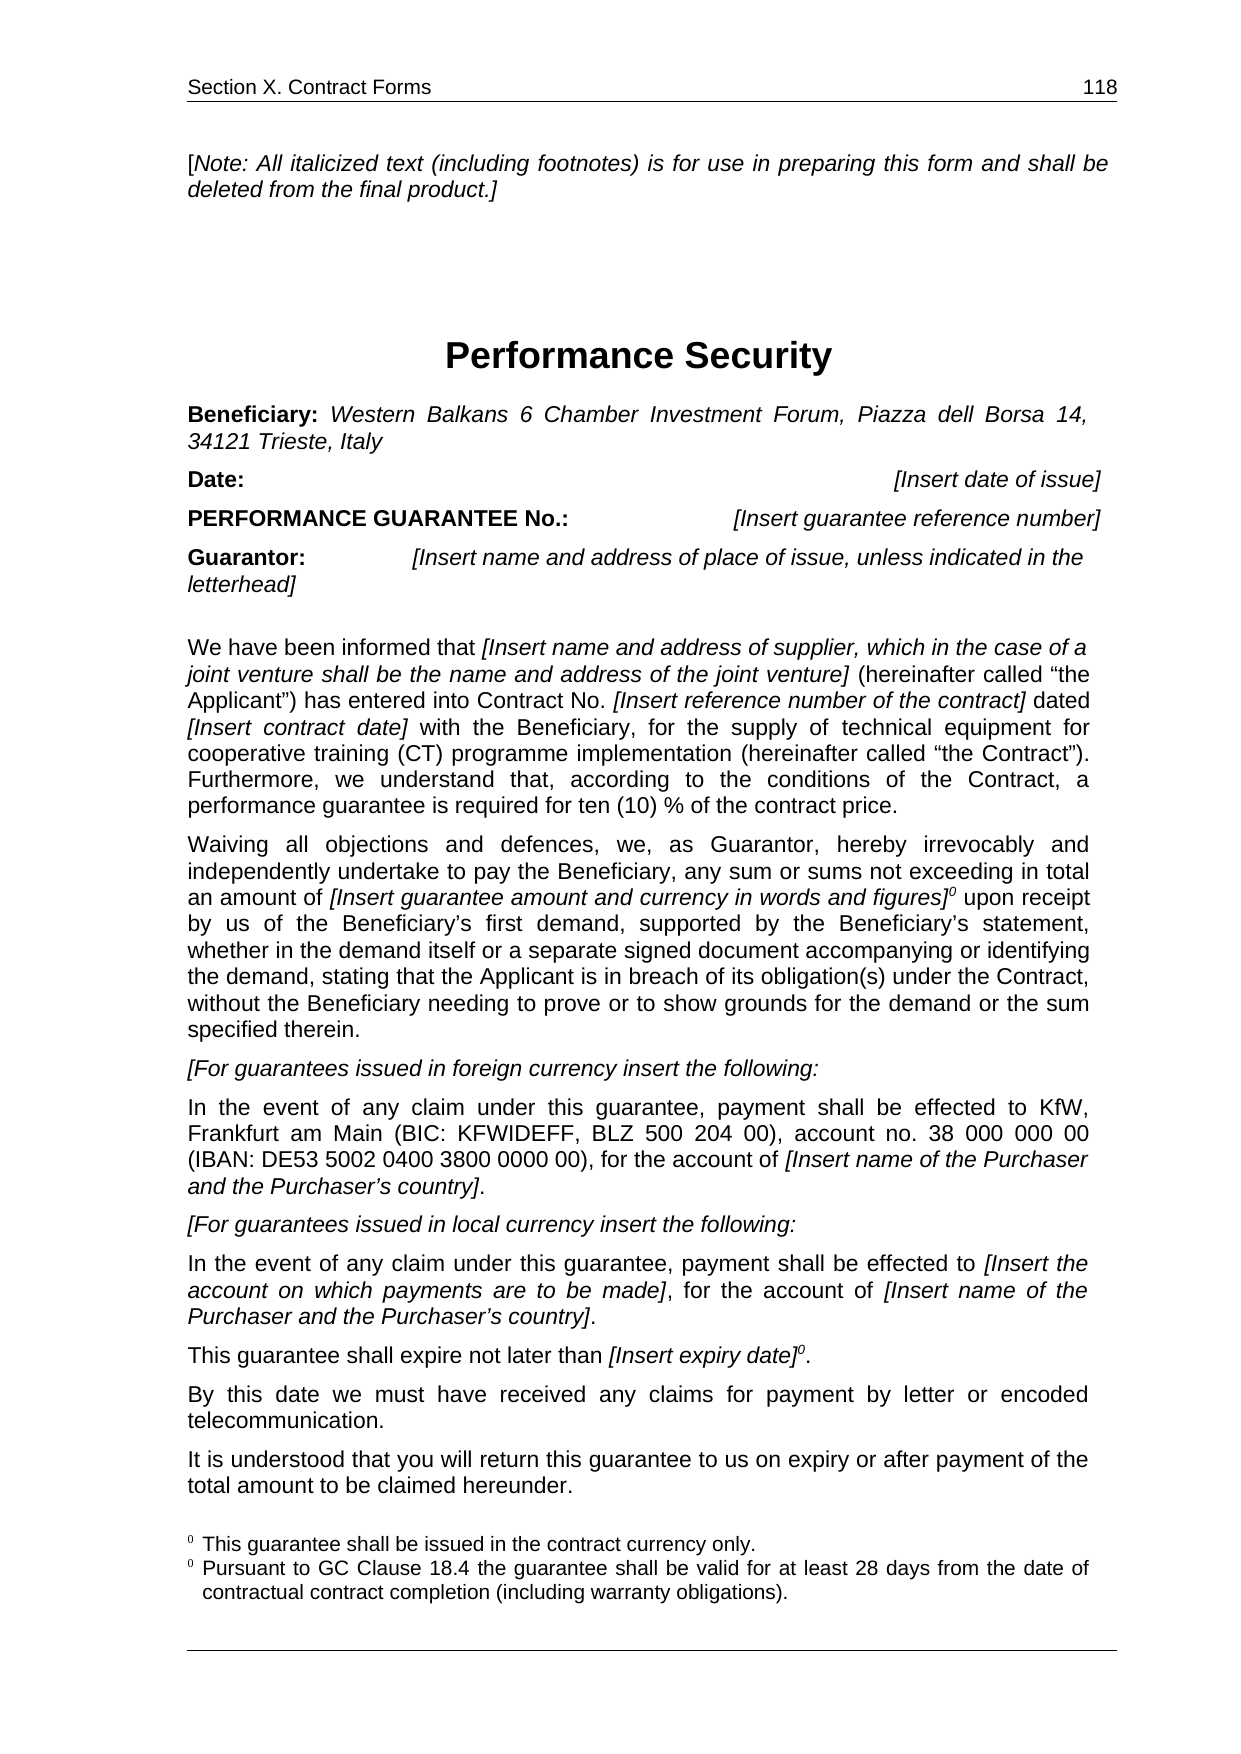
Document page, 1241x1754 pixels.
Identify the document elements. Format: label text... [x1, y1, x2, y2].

text [For guarantees issued in foreign currency insert the following: [187, 1055, 1090, 1081]
text Date: [Insert date of issue] [187, 466, 1090, 493]
text In the event of any claim under this guarantee, payment shall be effected to KfW, Frankfurt am Main (BIC: KFWIDEFF, BLZ 500 204 00), account no. 38 000 000 00 (IBAN: DE53 5002 0400 3800 0000 00), for the account of [Insert name of the Purchaser and the Purchaser’s country]. [187, 1093, 1090, 1199]
text Beneficiary: Western Balkans 6 Chamber Investment Forum, Piazza dell Borsa 14, 34121 Trieste, Italy [187, 401, 1090, 454]
text [For guarantees issued in local currency insert the following: [187, 1211, 1090, 1238]
text Guarantor: [Insert name and address of place of issue, unless indicated in the letterhead] [187, 544, 1090, 597]
text We have been informed that [Insert name and address of supplier, which in the case of a joint venture shall be the name and address of the joint venture] (hereinafter called “the Applicant”) has entered into Contract No. [Insert reference number of the contract] dated [Insert contract date] with the Beneficiary, for the supply of technical equipment for cooperative training (CT) programme implementation (hereinafter called “the Contract”). Furthermore, we understand that, according to the conditions of the Contract, a performance guarantee is required for ten (10) % of the contract price. [187, 634, 1090, 819]
text It is understood that you will return this guarantee to us on expiry or after payment of the total amount to be claimed hereunder. [187, 1446, 1090, 1499]
text [Note: All italicized text (including footnotes) is for use in preparing this form and shall be deleted from the final product.] [187, 150, 1112, 203]
text Performance Security [187, 333, 1090, 376]
text Waiving all objections and defences, we, as Guarantor, hereby irrevocably and independently undertake to pay the Beneficiary, any sum or sums not exceeding in total an amount of [Insert guarantee amount and currency in words and figures] upon receipt by us of the Beneficiary’s first demand, supported by the Beneficiary’s statement, whether in the demand itself or a separate signed document accompanying or identifying the demand, stating that the Applicant is in breach of its obligation(s) under the Contract, without the Beneficiary needing to prove or to show grounds for the demand or the sum specified therein. [187, 831, 1090, 1042]
text This guarantee shall expire not later than [Insert expiry date]. [187, 1342, 1090, 1368]
text By this date we must have received any claims for payment by letter or encoded telecommunication. [187, 1381, 1090, 1433]
text PERFORMANCE GUARANTEE No.: [Insert guarantee reference number] [187, 505, 1090, 532]
text In the event of any claim under this guarantee, payment shall be effected to [Insert the account on which payments are to be made], for the account of [Insert name of the Purchaser and the Purchaser’s country]. [187, 1250, 1090, 1329]
